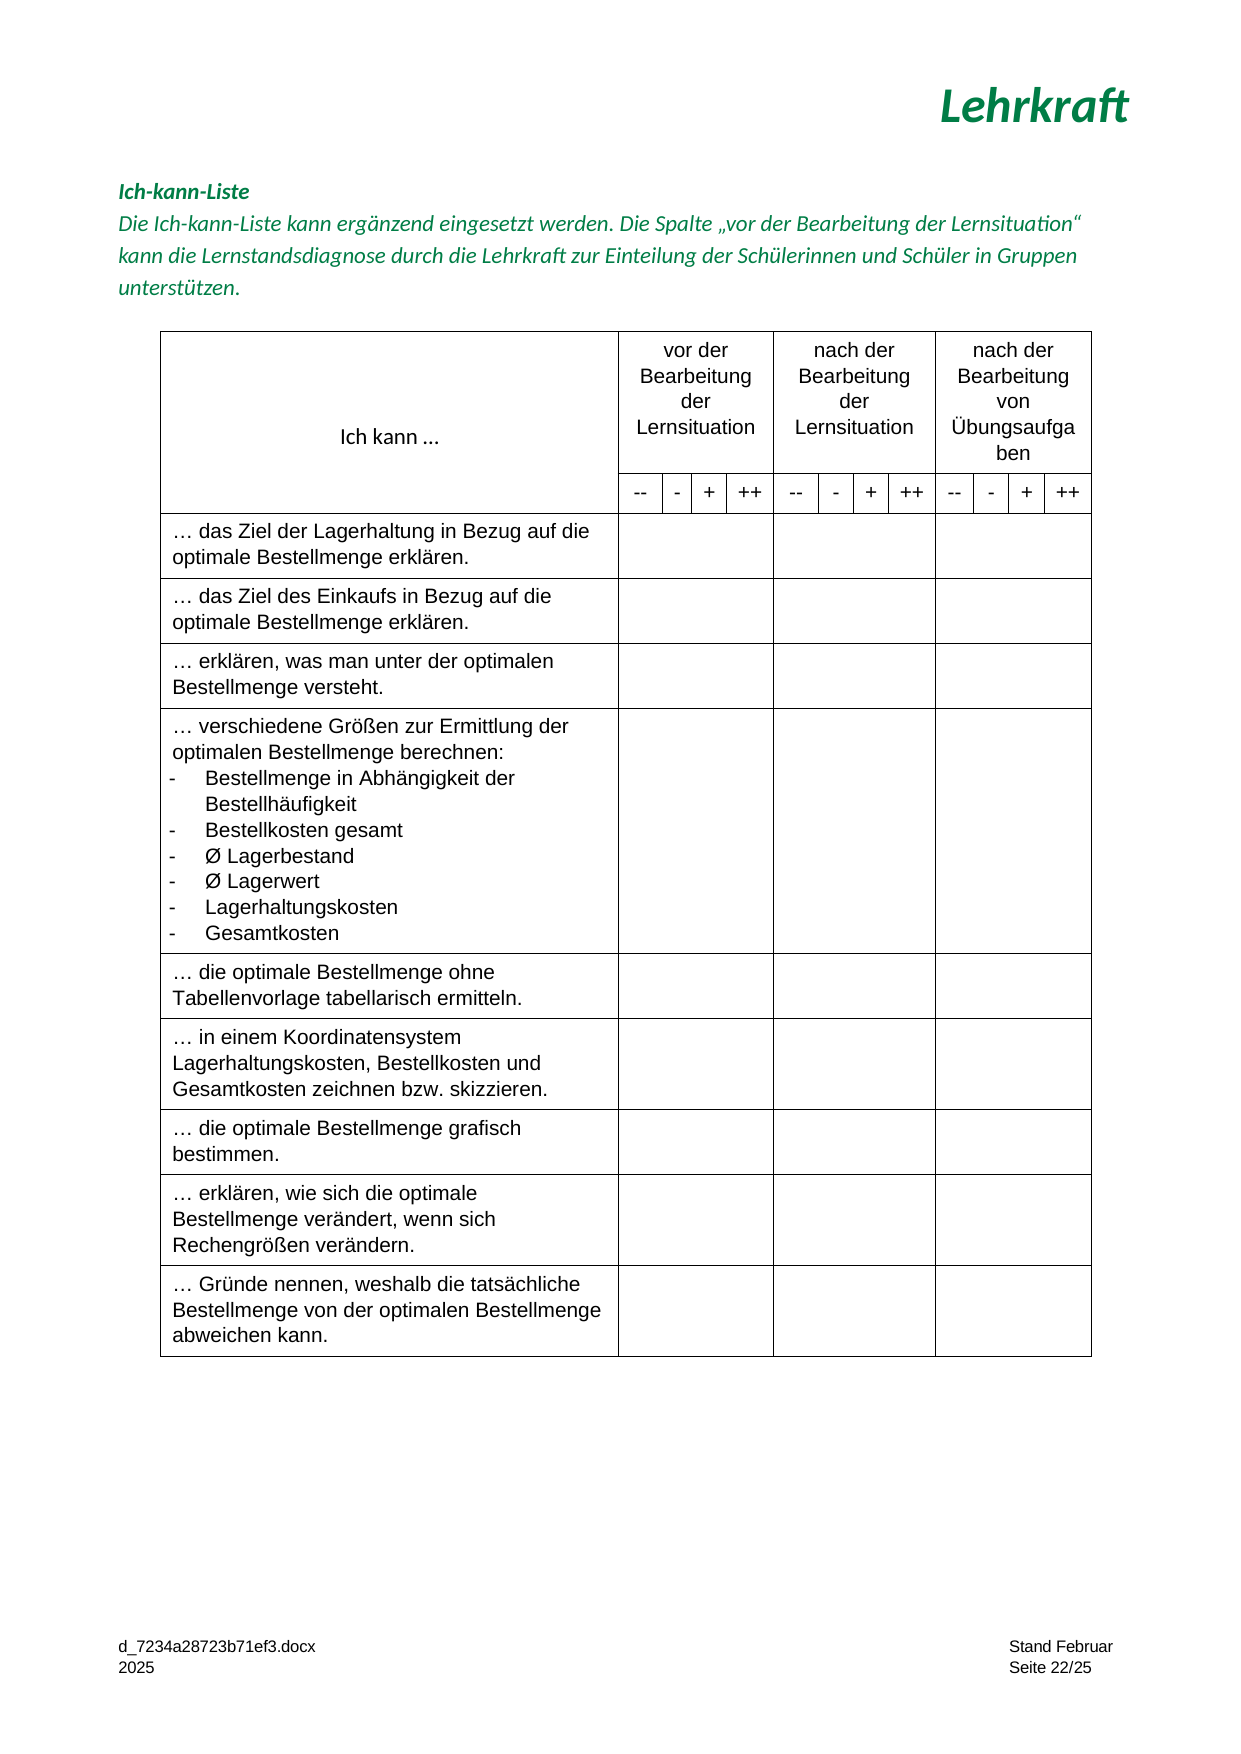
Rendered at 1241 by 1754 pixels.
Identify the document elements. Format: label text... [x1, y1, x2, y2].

text Die Ich-kann-Liste kann ergänzend eingesetzt werden. Die Spalte „vor der Bearbeitung der Lernsituation“ kann die Lernstandsdiagnose durch die Lehrkraft zur Einteilung der Schülerinnen und Schüler in Gruppen unterstützen. [118, 209, 1134, 302]
text Ich-kann-Liste [118, 177, 1134, 205]
